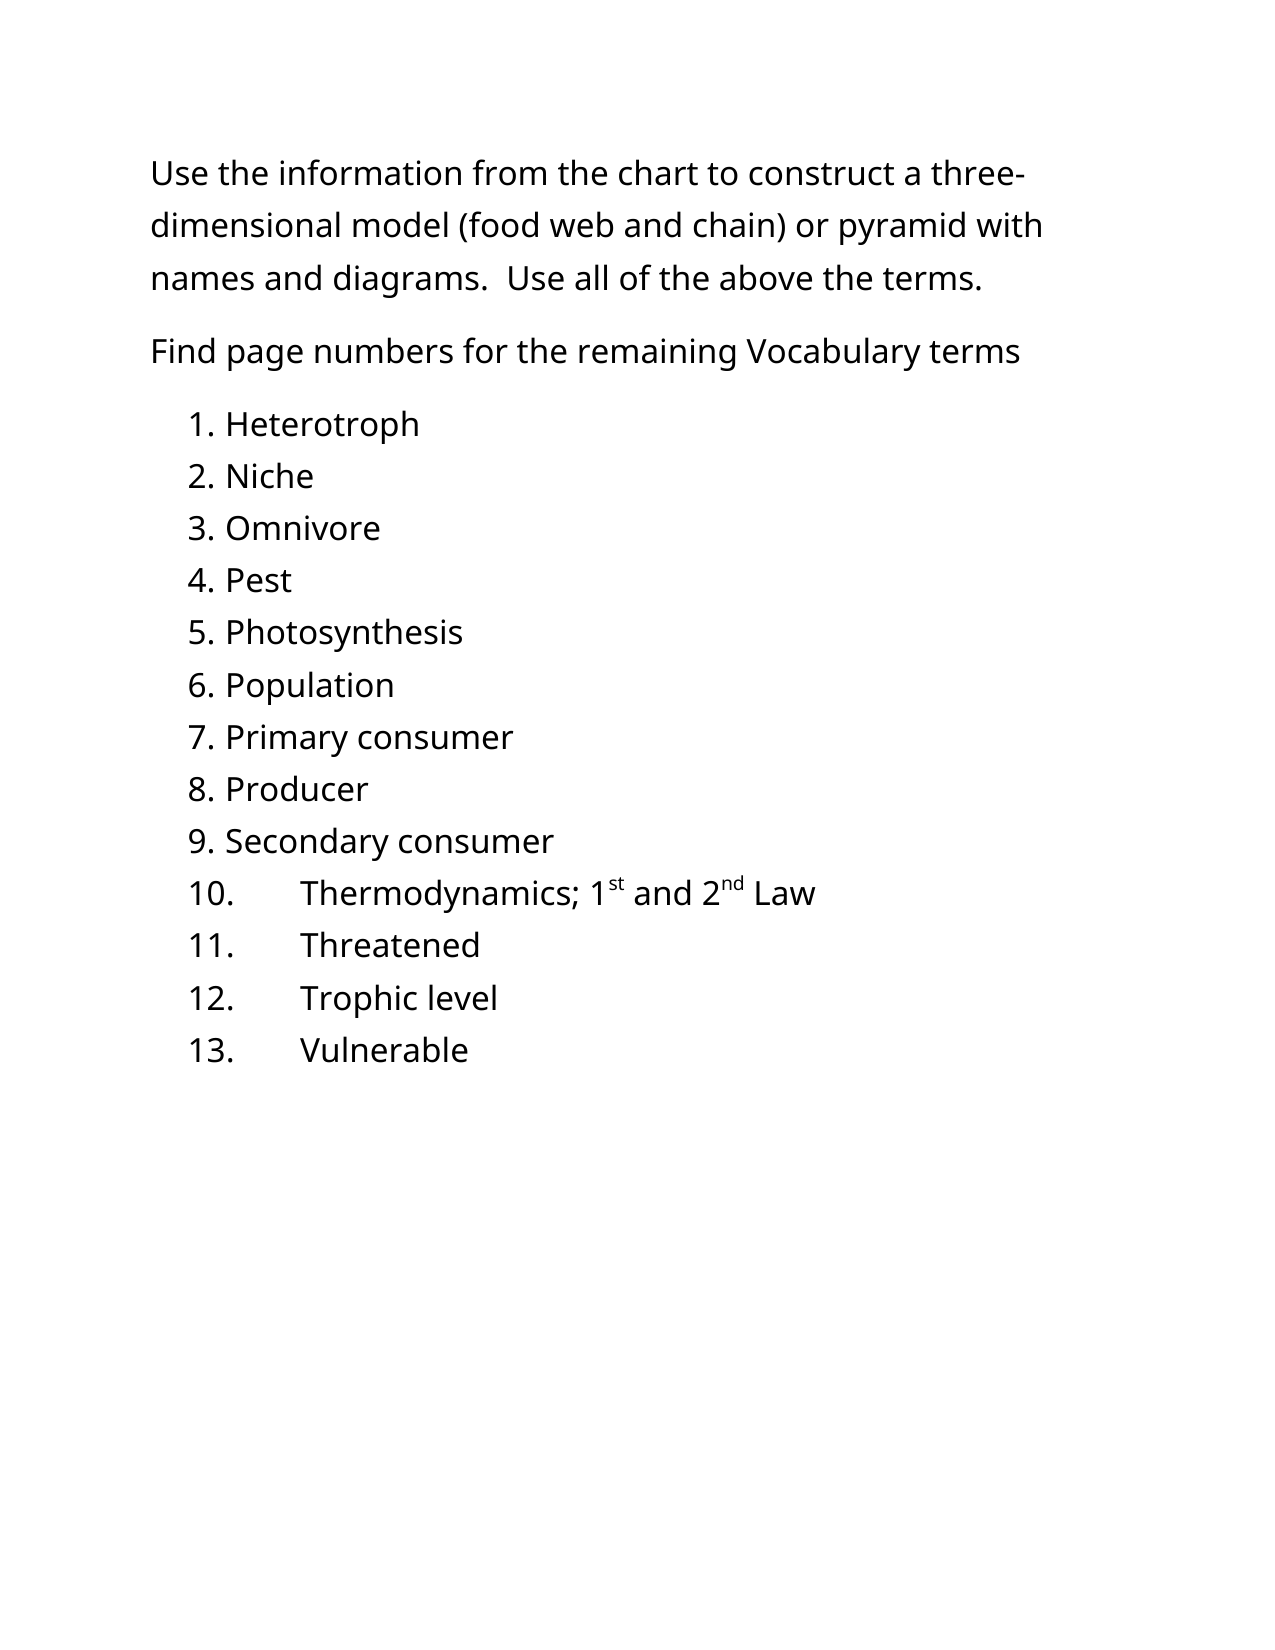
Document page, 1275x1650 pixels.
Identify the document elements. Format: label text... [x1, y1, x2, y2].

list Photosynthesis [187, 609, 1125, 654]
list Population [187, 661, 1125, 707]
list Producer [187, 766, 1125, 811]
list Primary consumer [187, 713, 1125, 759]
list Niche [187, 453, 1125, 498]
list Pest [187, 557, 1125, 602]
list Heterotroph [187, 400, 1125, 446]
list Trophic level [187, 974, 1125, 1020]
text Use the information from the chart to construct a three-dimensional model (food web and chain) or pyramid with names and diagrams. Use all of the above the terms. [150, 150, 1125, 300]
list Vulnerable [187, 1027, 1125, 1072]
list Secondary consumer [187, 818, 1125, 863]
list Threatened [187, 922, 1125, 968]
list Thermodynamics; 1st and 2nd Law [187, 870, 1125, 916]
list Omnivore [187, 505, 1125, 550]
text Find page numbers for the remaining Vocabulary terms [150, 327, 1125, 373]
